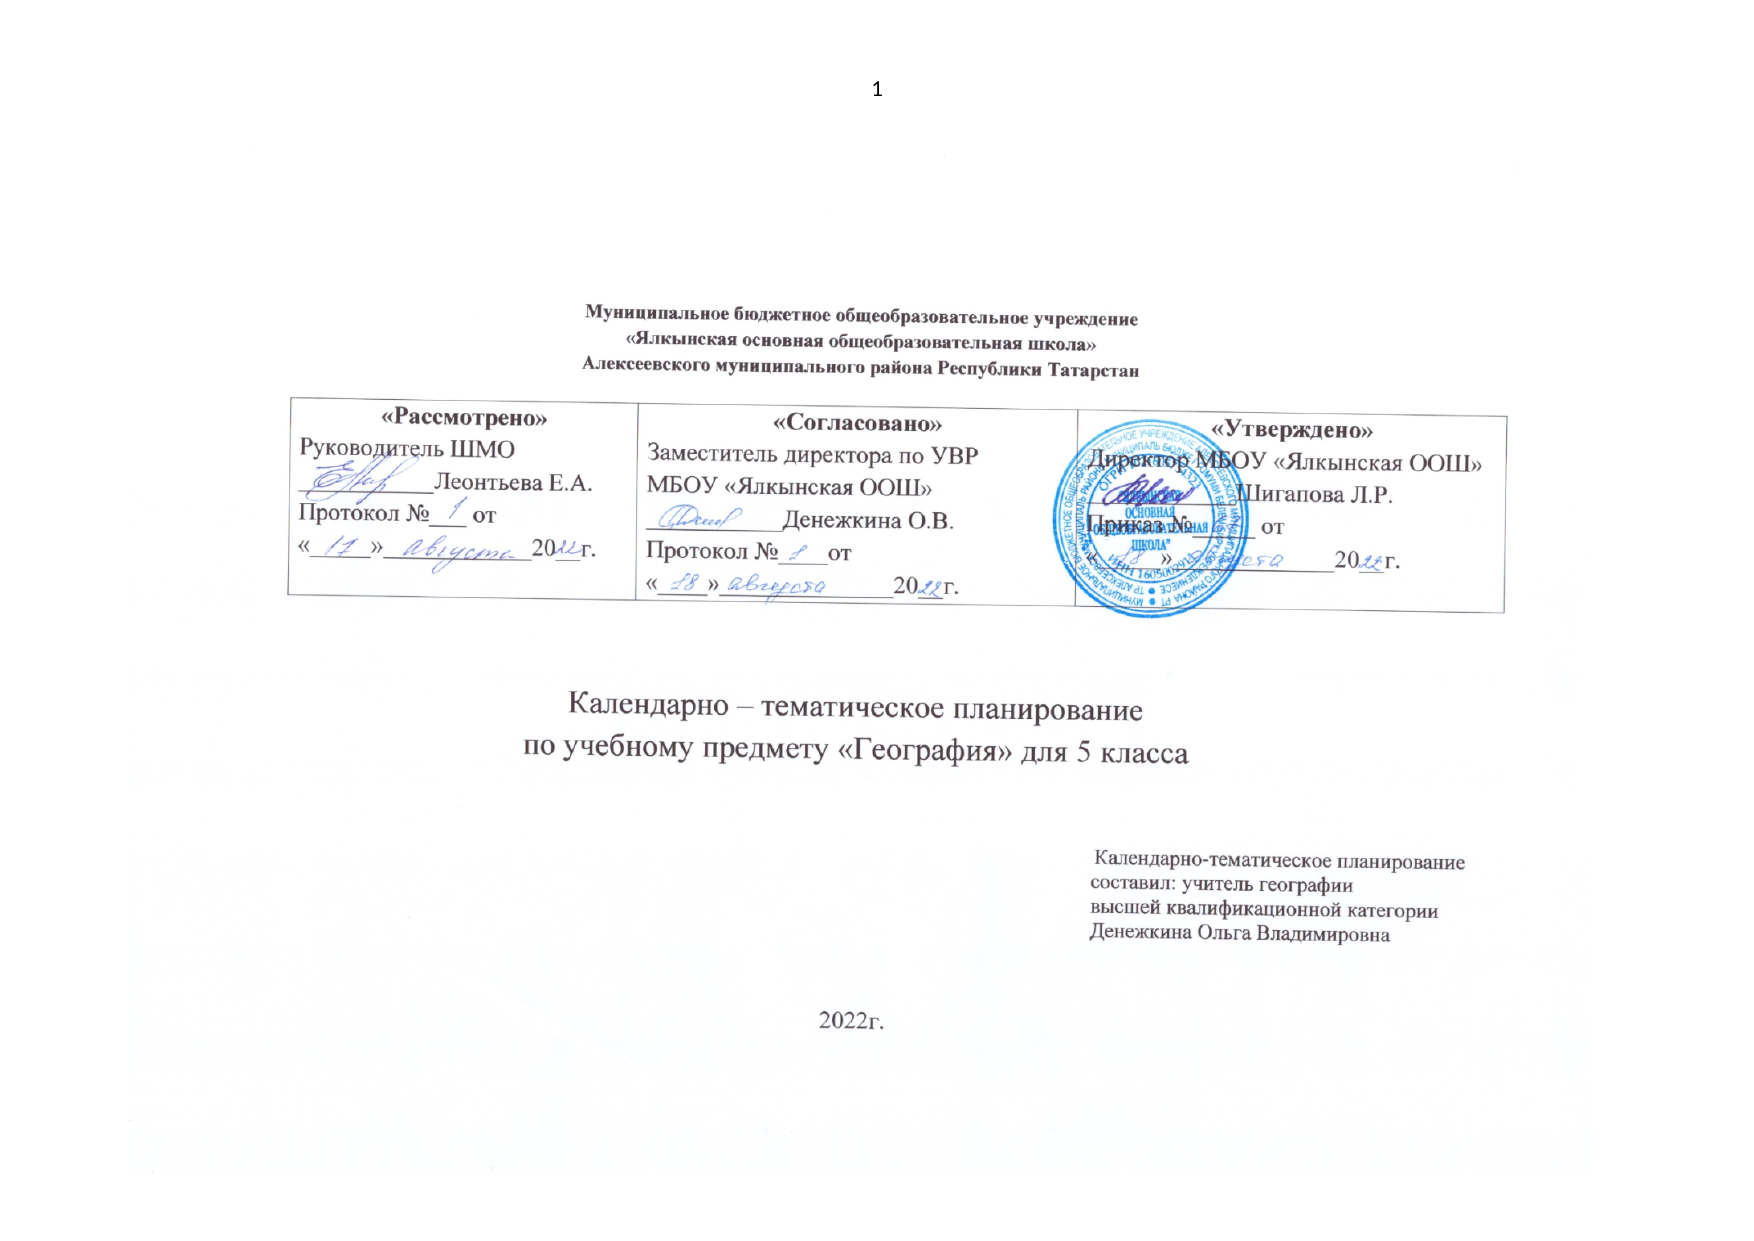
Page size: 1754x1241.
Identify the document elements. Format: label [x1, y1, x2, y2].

picture [120, 133, 1601, 1182]
